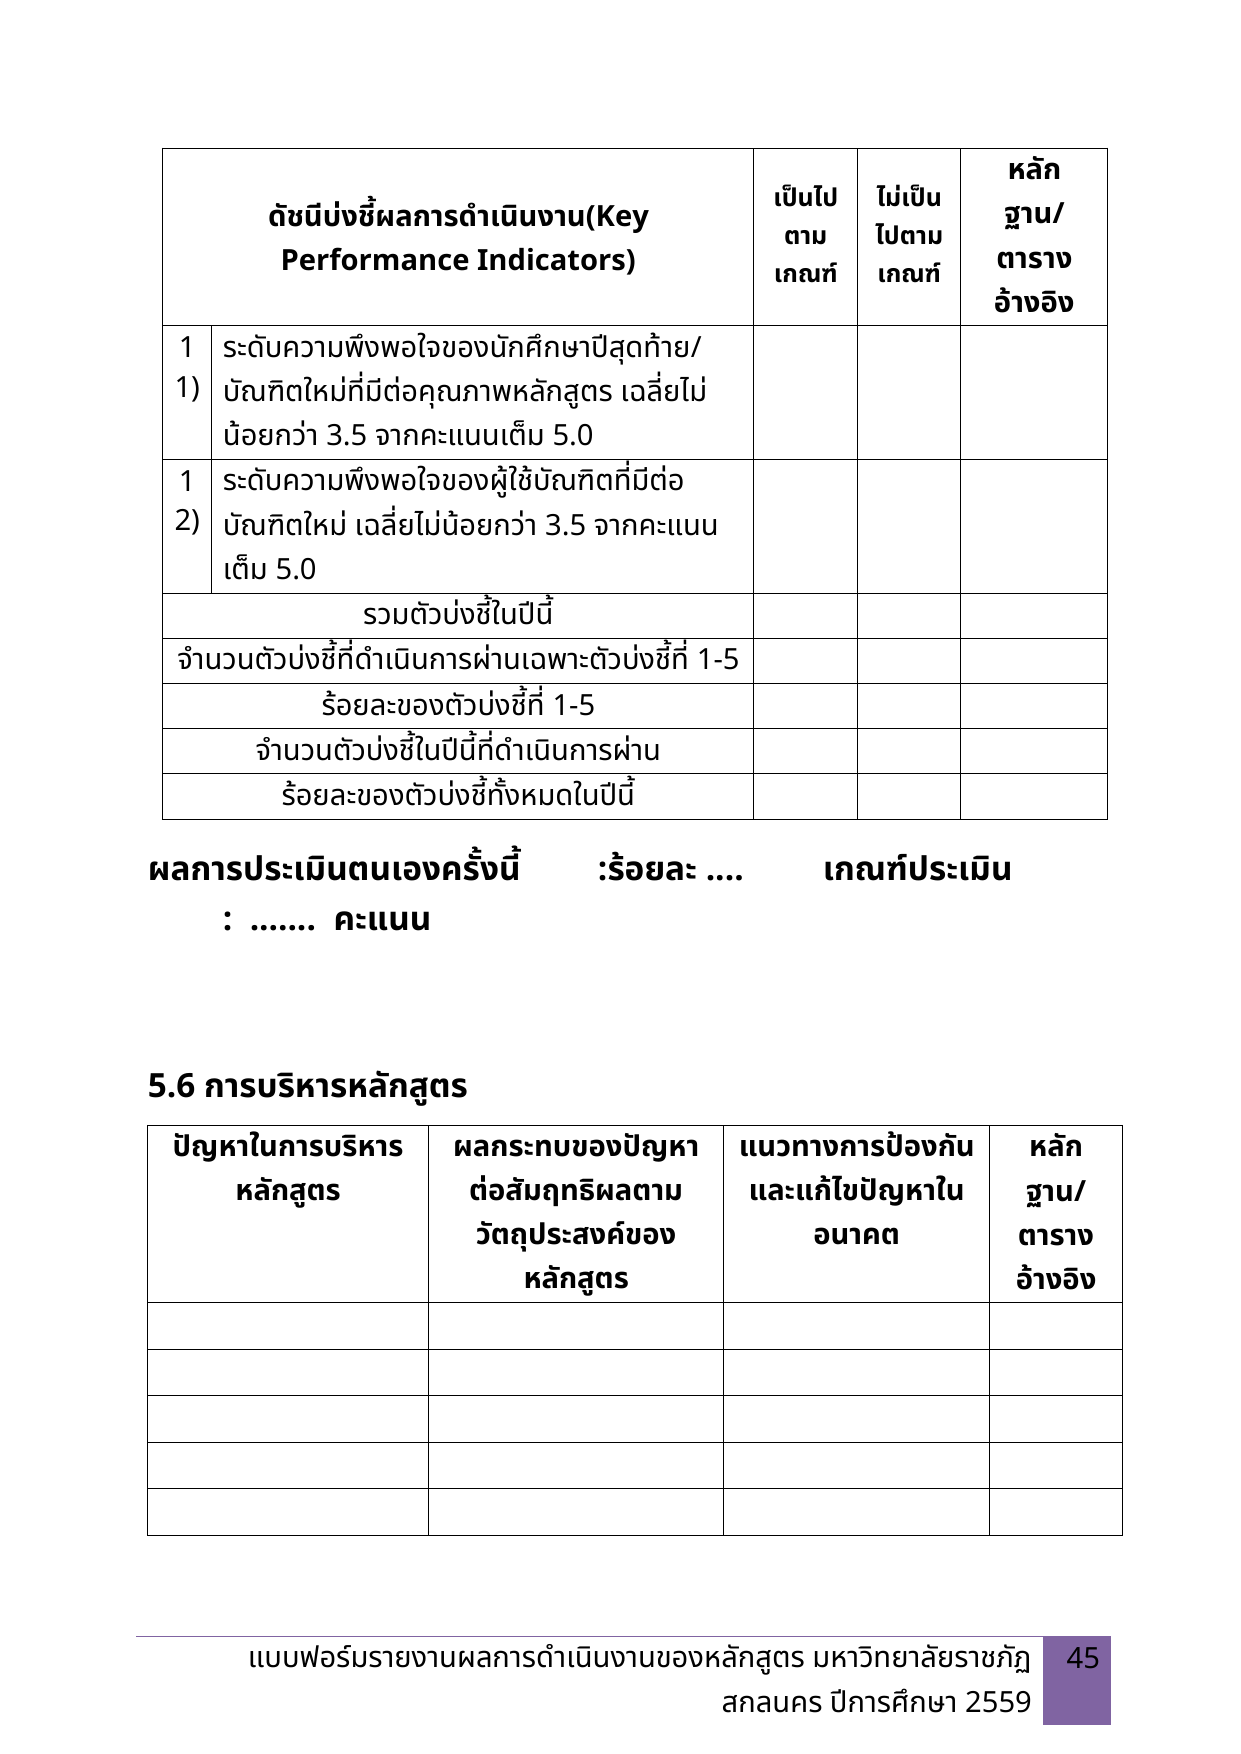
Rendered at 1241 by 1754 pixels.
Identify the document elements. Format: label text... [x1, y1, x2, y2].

table_cell [429, 1350, 723, 1395]
table_cell [990, 1489, 1122, 1534]
table_cell [990, 1350, 1122, 1395]
table_cell ร้อยละของตัวบ่งชี้ทั้งหมดในปีนี้ [163, 774, 753, 818]
table_cell [754, 684, 857, 728]
table_header ไม่เป็นไปตามเกณฑ์ [858, 149, 960, 325]
table_cell [429, 1443, 723, 1488]
table_cell ระดับความพึงพอใจของผู้ใช้บัณฑิตที่มีต่อบัณฑิตใหม่ เฉลี่ยไม่น้อยกว่า 3.5 จากคะแนนเต็ม 5.0 [212, 460, 753, 592]
table_header ผลกระทบของปัญหาต่อสัมฤทธิผลตามวัตถุประสงค์ของหลักสูตร [429, 1126, 723, 1302]
table_cell [858, 594, 960, 638]
table_cell [429, 1489, 723, 1534]
table_cell [754, 639, 857, 683]
table_cell [754, 326, 857, 459]
table_cell [858, 729, 960, 773]
table_header หลักฐาน/ตารางอ้างอิง [961, 149, 1107, 325]
table_cell [754, 594, 857, 638]
table_cell [858, 639, 960, 683]
table_header เป็นไปตามเกณฑ์ [754, 149, 857, 325]
table_cell [961, 639, 1107, 683]
table_cell [754, 774, 857, 818]
table_cell [858, 326, 960, 459]
table_cell [961, 326, 1107, 459]
table_cell 11) [163, 326, 211, 459]
table_cell [148, 1489, 428, 1534]
table_cell [148, 1396, 428, 1442]
table_header ปัญหาในการบริหารหลักสูตร [148, 1126, 428, 1302]
table_cell [858, 774, 960, 818]
table_cell [961, 774, 1107, 818]
table_cell จำนวนตัวบ่งชี้ที่ดำเนินการผ่านเฉพาะตัวบ่งชี้ที่ 1-5 [163, 639, 753, 683]
text ผลการประเมินตนเองครั้งนี้ :ร้อยละ .... เกณฑ์ประเมิน : ....... คะแนน [148, 844, 1122, 946]
table_cell 12) [163, 460, 211, 592]
table_cell [724, 1489, 989, 1534]
table_cell [754, 729, 857, 773]
table_cell [990, 1303, 1122, 1349]
table_cell ร้อยละของตัวบ่งชี้ที่ 1-5 [163, 684, 753, 728]
table_cell [429, 1396, 723, 1442]
table_cell [990, 1396, 1122, 1442]
table_header แนวทางการป้องกันและแก้ไขปัญหาในอนาคต [724, 1126, 989, 1302]
table_cell [961, 684, 1107, 728]
table_header หลักฐาน/ ตารางอ้างอิง [990, 1126, 1122, 1302]
table_cell รวมตัวบ่งชี้ในปีนี้ [163, 594, 753, 638]
table_cell [754, 460, 857, 592]
table_cell [148, 1303, 428, 1349]
table_cell [148, 1350, 428, 1395]
table_cell [724, 1396, 989, 1442]
table_cell [724, 1303, 989, 1349]
table_cell [429, 1303, 723, 1349]
table_cell [858, 460, 960, 592]
table_cell [858, 684, 960, 728]
table_header ดัชนีบ่งชี้ผลการดำเนินงาน(Key Performance Indicators) [163, 149, 753, 325]
table_cell [990, 1443, 1122, 1488]
table_cell [724, 1350, 989, 1395]
table_cell จำนวนตัวบ่งชี้ในปีนี้ที่ดำเนินการผ่าน [163, 729, 753, 773]
table_cell [724, 1443, 989, 1488]
table_cell [961, 729, 1107, 773]
table_cell [961, 594, 1107, 638]
table_cell [148, 1443, 428, 1488]
table_cell ระดับความพึงพอใจของนักศึกษาปีสุดท้าย/บัณฑิตใหม่ที่มีต่อคุณภาพหลักสูตร เฉลี่ยไม่น้อยกว่า 3.5 จากคะแนนเต็ม 5.0 [212, 326, 753, 459]
text 5.6 การบริหารหลักสูตร [148, 1062, 1122, 1112]
table_cell [961, 460, 1107, 592]
